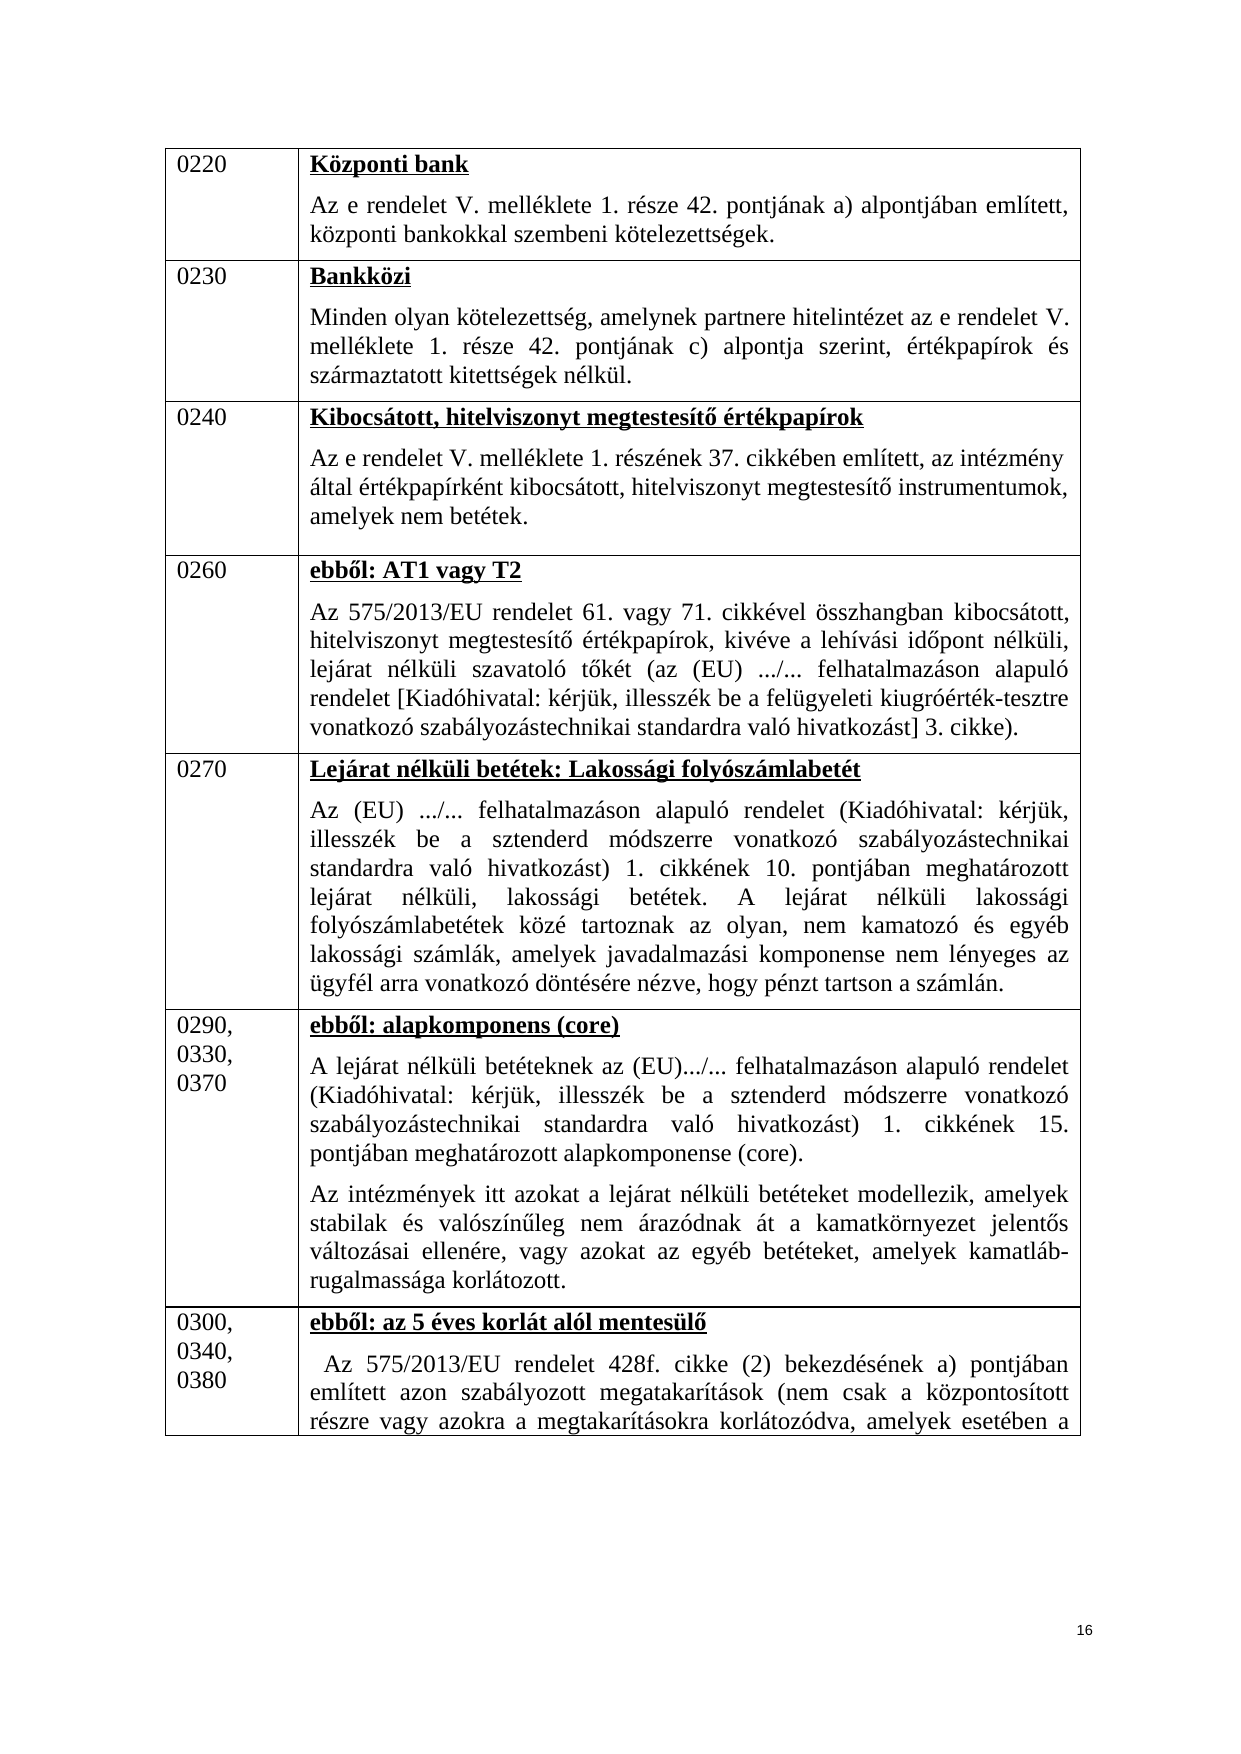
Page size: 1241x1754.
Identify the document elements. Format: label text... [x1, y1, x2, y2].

table_cell ebből: AT1 vagy T2 Az 575/2013/EU rendelet 61. vagy 71. cikkével összhangban kibocsátott, hitelviszonyt megtestesítő értékpapírok, kivéve a lehívási időpont nélküli, lejárat nélküli szavatoló tőkét (az (EU) .../... felhatalmazáson alapuló rendelet [Kiadóhivatal: kérjük, illesszék be a felügyeleti kiugróérték-tesztre vonatkozó szabályozástechnikai standardra való hivatkozást] 3. cikke). [299, 556, 1080, 753]
table_cell 0260 [166, 556, 298, 753]
table_cell Bankközi Minden olyan kötelezettség, amelynek partnere hitelintézet az e rendelet V. melléklete 1. része 42. pontjának c) alpontja szerint, értékpapírok és származtatott kitettségek nélkül. [299, 261, 1080, 401]
table_cell ebből: alapkomponens (core) A lejárat nélküli betéteknek az (EU).../... felhatalmazáson alapuló rendelet (Kiadóhivatal: kérjük, illesszék be a sztenderd módszerre vonatkozó szabályozástechnikai standardra való hivatkozást) 1. cikkének 15. pontjában meghatározott alapkomponense (core). Az intézmények itt azokat a lejárat nélküli betéteket modellezik, amelyek stabilak és valószínűleg nem árazódnak át a kamatkörnyezet jelentős változásai ellenére, vagy azokat az egyéb betéteket, amelyek kamatláb-rugalmassága korlátozott. [299, 1010, 1080, 1306]
table_cell Lejárat nélküli betétek: Lakossági folyószámlabetét Az (EU) .../... felhatalmazáson alapuló rendelet (Kiadóhivatal: kérjük, illesszék be a sztenderd módszerre vonatkozó szabályozástechnikai standardra való hivatkozást) 1. cikkének 10. pontjában meghatározott lejárat nélküli, lakossági betétek. A lejárat nélküli lakossági folyószámlabetétek közé tartoznak az olyan, nem kamatozó és egyéb lakossági számlák, amelyek javadalmazási komponense nem lényeges az ügyfél arra vonatkozó döntésére nézve, hogy pénzt tartson a számlán. [299, 754, 1080, 1009]
table_cell 0300, 0340, 0380 [166, 1308, 298, 1435]
table_cell 0270 [166, 754, 298, 1009]
table_cell 0290, 0330, 0370 [166, 1010, 298, 1306]
table_cell 0240 [166, 402, 298, 554]
table_cell 0220 [166, 149, 298, 260]
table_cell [299, 1308, 1080, 1435]
table_cell Központi bank Az e rendelet V. melléklete 1. része 42. pontjának a) alpontjában említett, központi bankokkal szembeni kötelezettségek. [299, 149, 1080, 260]
table_cell 0230 [166, 261, 298, 401]
table_cell Kibocsátott, hitelviszonyt megtestesítő értékpapírok Az e rendelet V. melléklete 1. részének 37. cikkében említett, az intézmény által értékpapírként kibocsátott, hitelviszonyt megtestesítő instrumentumok, amelyek nem betétek. [299, 402, 1080, 554]
